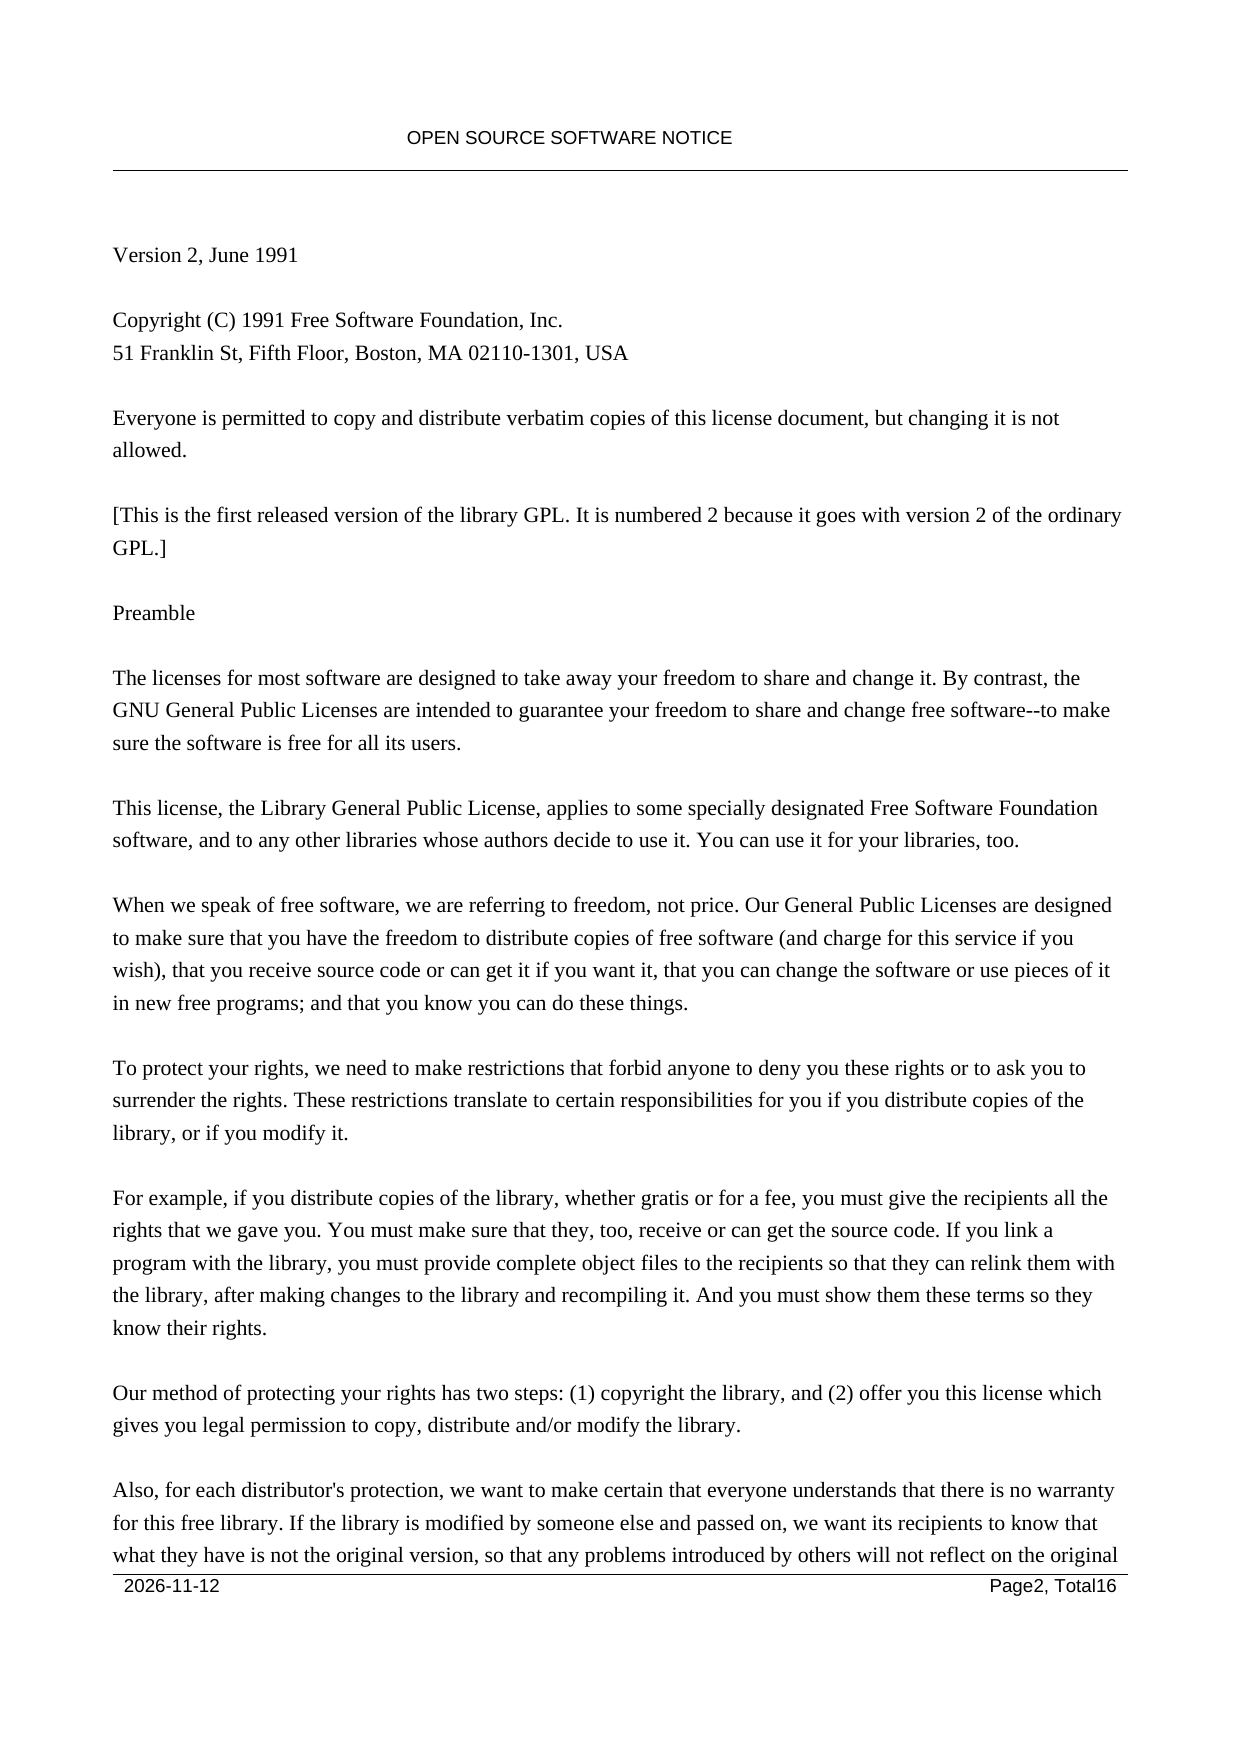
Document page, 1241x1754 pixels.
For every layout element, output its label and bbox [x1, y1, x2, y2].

text [112, 206, 1128, 1571]
